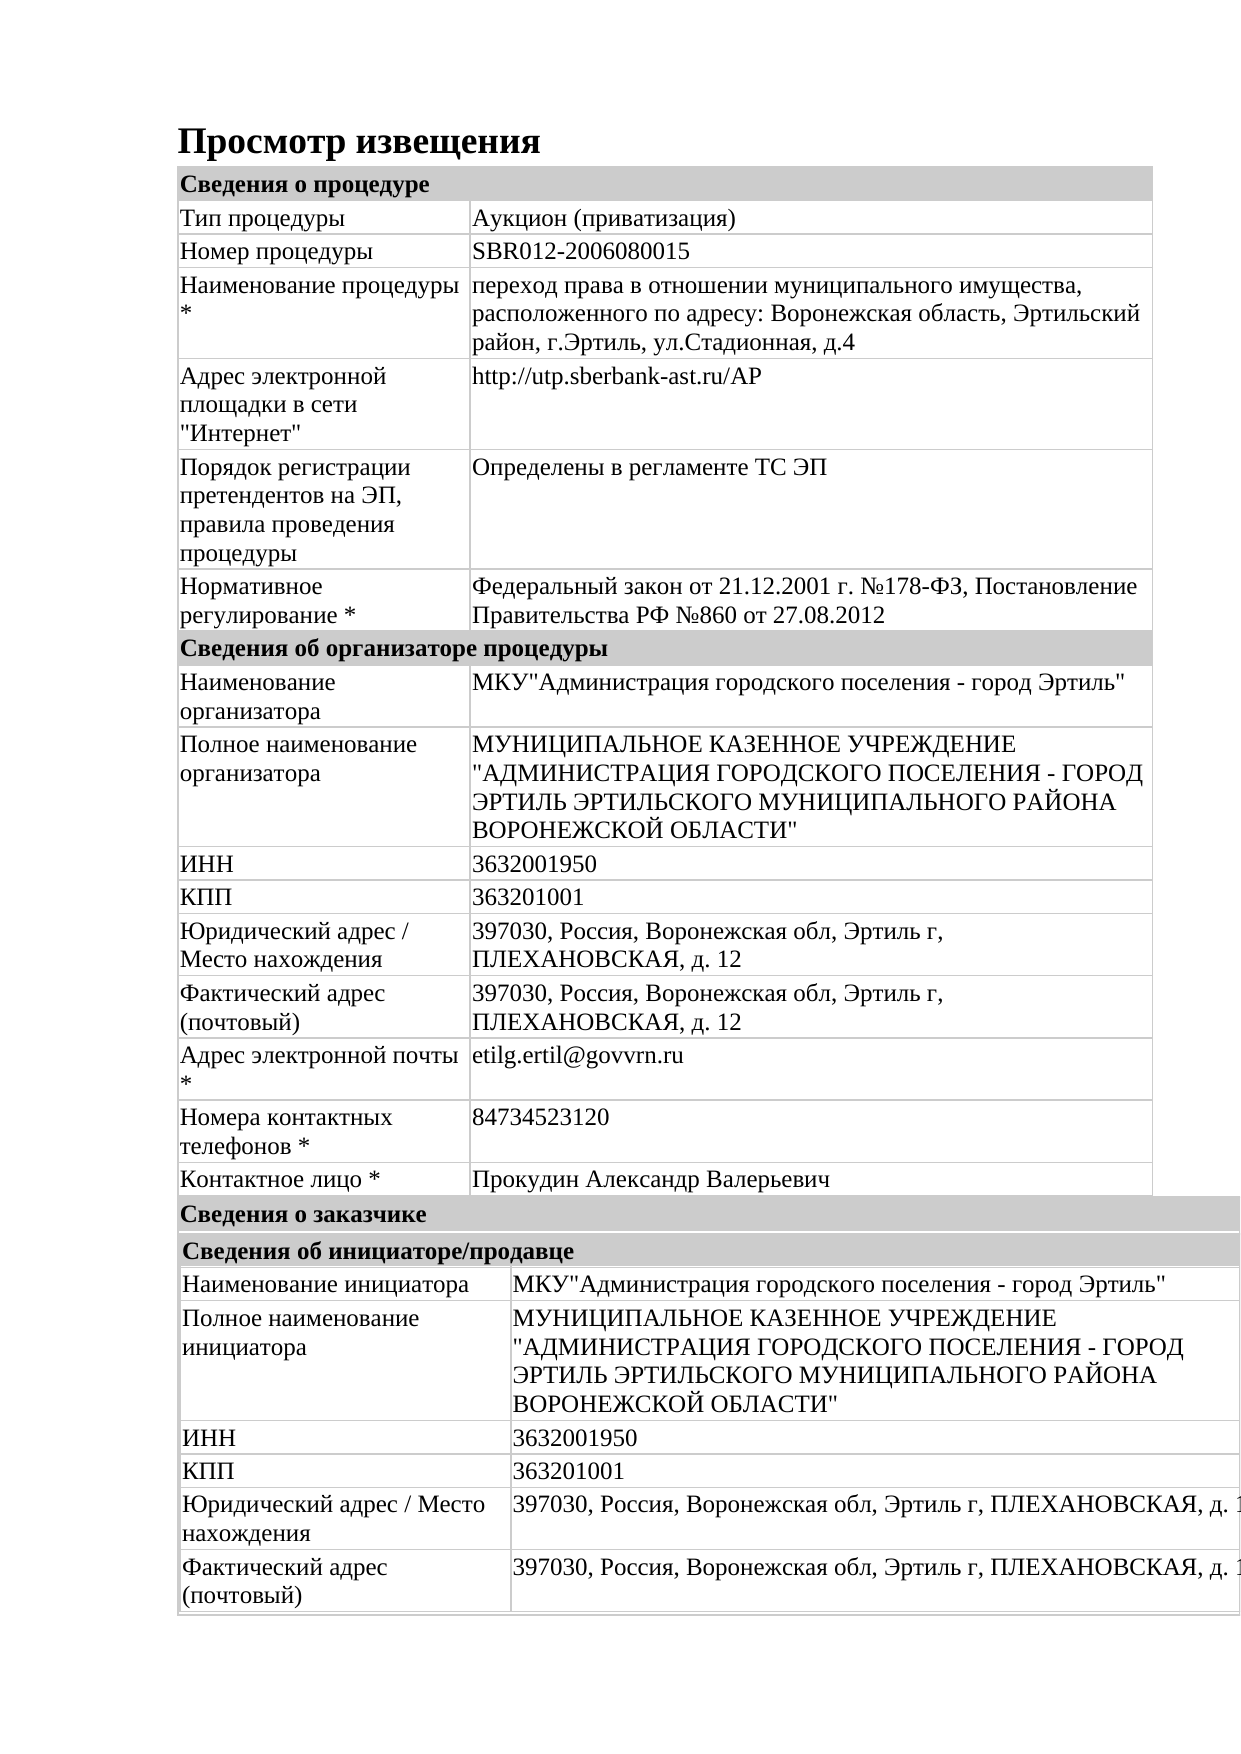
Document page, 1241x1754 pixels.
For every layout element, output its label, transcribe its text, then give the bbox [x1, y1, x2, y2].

table_cell Номера контактных телефонов * [179, 1101, 469, 1161]
table_cell Аукцион (приватизация) [471, 201, 1152, 233]
table_cell [512, 1421, 1239, 1453]
table_cell [181, 1268, 510, 1300]
table_cell МУНИЦИПАЛЬНОЕ КАЗЕННОЕ УЧРЕЖДЕНИЕ "АДМИНИСТРАЦИЯ ГОРОДСКОГО ПОСЕЛЕНИЯ - ГОРОД ЭРТИЛЬ ЭРТИЛЬСКОГО МУНИЦИПАЛЬНОГО РАЙОНА ВОРОНЕЖСКОЙ ОБЛАСТИ" [471, 728, 1152, 846]
table_cell ИНН [179, 847, 469, 879]
table_cell [181, 1421, 510, 1453]
table_cell SBR012-2006080015 [471, 235, 1152, 267]
table_cell [512, 1455, 1239, 1487]
table_cell Нормативное регулирование * [179, 570, 469, 630]
table_cell Адрес электронной почты * [179, 1039, 469, 1099]
table_cell [181, 1550, 510, 1611]
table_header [179, 1198, 1239, 1230]
table_cell Федеральный закон от 21.12.2001 г. №178-ФЗ, Постановление Правительства РФ №860 от 27.08.2012 [471, 570, 1152, 630]
table_cell КПП [179, 881, 469, 913]
table_cell 3632001950 [471, 847, 1152, 879]
table_cell Наименование процедуры * [179, 268, 469, 358]
table_cell Определены в регламенте ТС ЭП [471, 450, 1152, 568]
table_cell Порядок регистрации претендентов на ЭП, правила проведения процедуры [179, 450, 469, 568]
table_cell Тип процедуры [179, 201, 469, 233]
table_cell etilg.ertil@govvrn.ru [471, 1039, 1152, 1099]
table_cell [512, 1488, 1239, 1549]
table_cell 363201001 [471, 881, 1152, 913]
table_cell 84734523120 [471, 1101, 1152, 1161]
table_cell Адрес электронной площадки в сети "Интернет" [179, 359, 469, 448]
table_cell МКУ"Администрация городского поселения - город Эртиль" [471, 666, 1152, 726]
table_cell 397030, Россия, Воронежская обл, Эртиль г, ПЛЕХАНОВСКАЯ, д. 12 [471, 976, 1152, 1037]
table_cell Номер процедуры [179, 235, 469, 267]
table_cell 397030, Россия, Воронежская обл, Эртиль г, ПЛЕХАНОВСКАЯ, д. 12 [471, 914, 1152, 975]
subtitle Просмотр извещения [177, 118, 1152, 161]
table_cell переход права в отношении муниципального имущества, расположенного по адресу: Воронежская область, Эртильский район, г.Эртиль, ул.Стадионная, д.4 [471, 268, 1152, 358]
table_cell [512, 1268, 1239, 1300]
table_cell [181, 1488, 510, 1549]
table_cell Контактное лицо * [179, 1163, 469, 1195]
table_cell [512, 1301, 1239, 1420]
table_header Сведения о процедуре [179, 168, 1152, 200]
table_cell http://utp.sberbank-ast.ru/AP [471, 359, 1152, 448]
table_header Сведения об организаторе процедуры [179, 632, 1152, 664]
table_cell Наименование организатора [179, 666, 469, 726]
table_cell Фактический адрес (почтовый) [179, 976, 469, 1037]
table_cell [181, 1301, 510, 1420]
table_cell Юридический адрес / Место нахождения [179, 914, 469, 975]
table_cell [181, 1455, 510, 1487]
table_cell Полное наименование организатора [179, 728, 469, 846]
table_cell Прокудин Александр Валерьевич [471, 1163, 1152, 1195]
table_cell [512, 1550, 1239, 1611]
